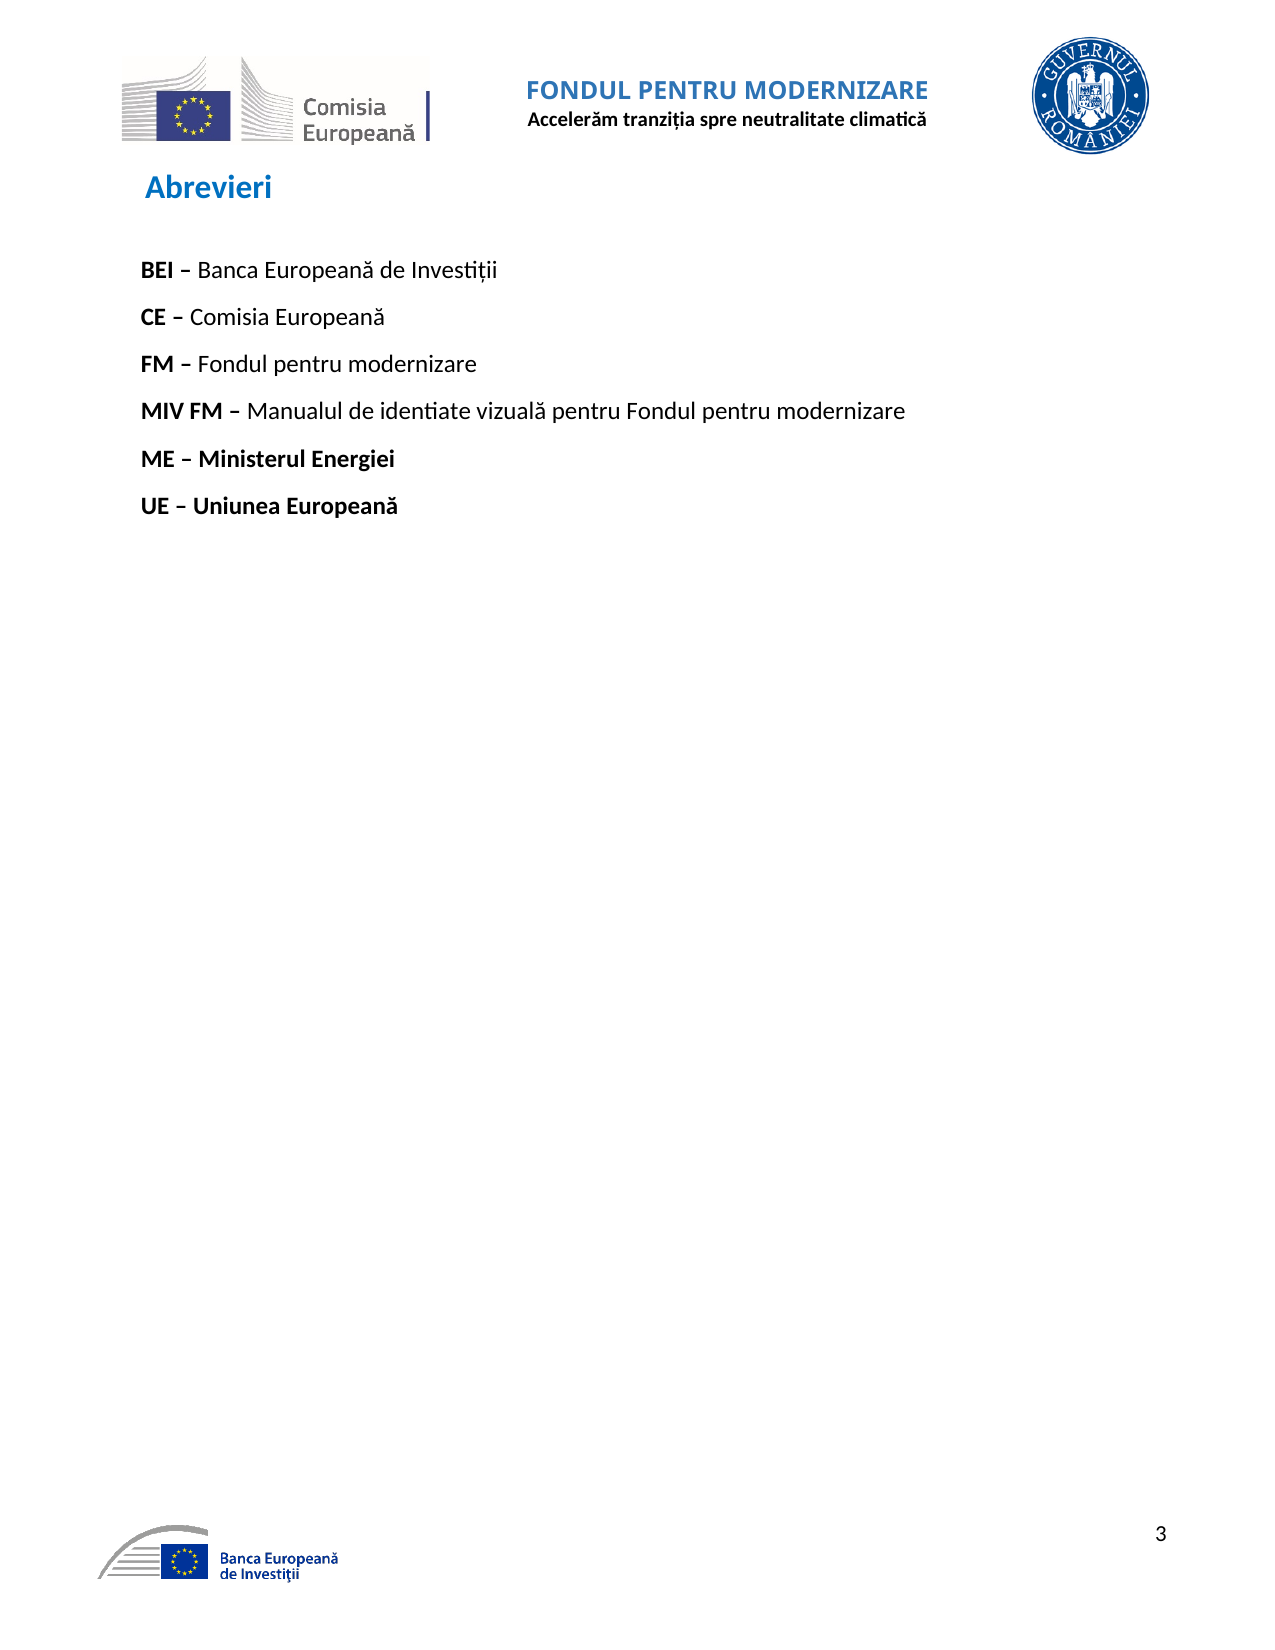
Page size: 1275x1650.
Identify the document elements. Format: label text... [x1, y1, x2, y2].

text CE – Comisia Europeană [141, 301, 1167, 332]
text UE – Uniunea Europeană [141, 490, 1167, 520]
text ME – Ministerul Energiei [141, 443, 1167, 473]
text BEI – Banca Europeană de Investiții [141, 254, 1167, 284]
picture [1030, 36, 1150, 155]
picture [121, 56, 430, 145]
text MIV FM – Manualul de identiate vizuală pentru Fondul pentru modernizare [141, 396, 1167, 426]
text FM – Fondul pentru modernizare [141, 348, 1167, 379]
picture [79, 1507, 393, 1597]
subtitle Abrevieri [145, 166, 1167, 207]
